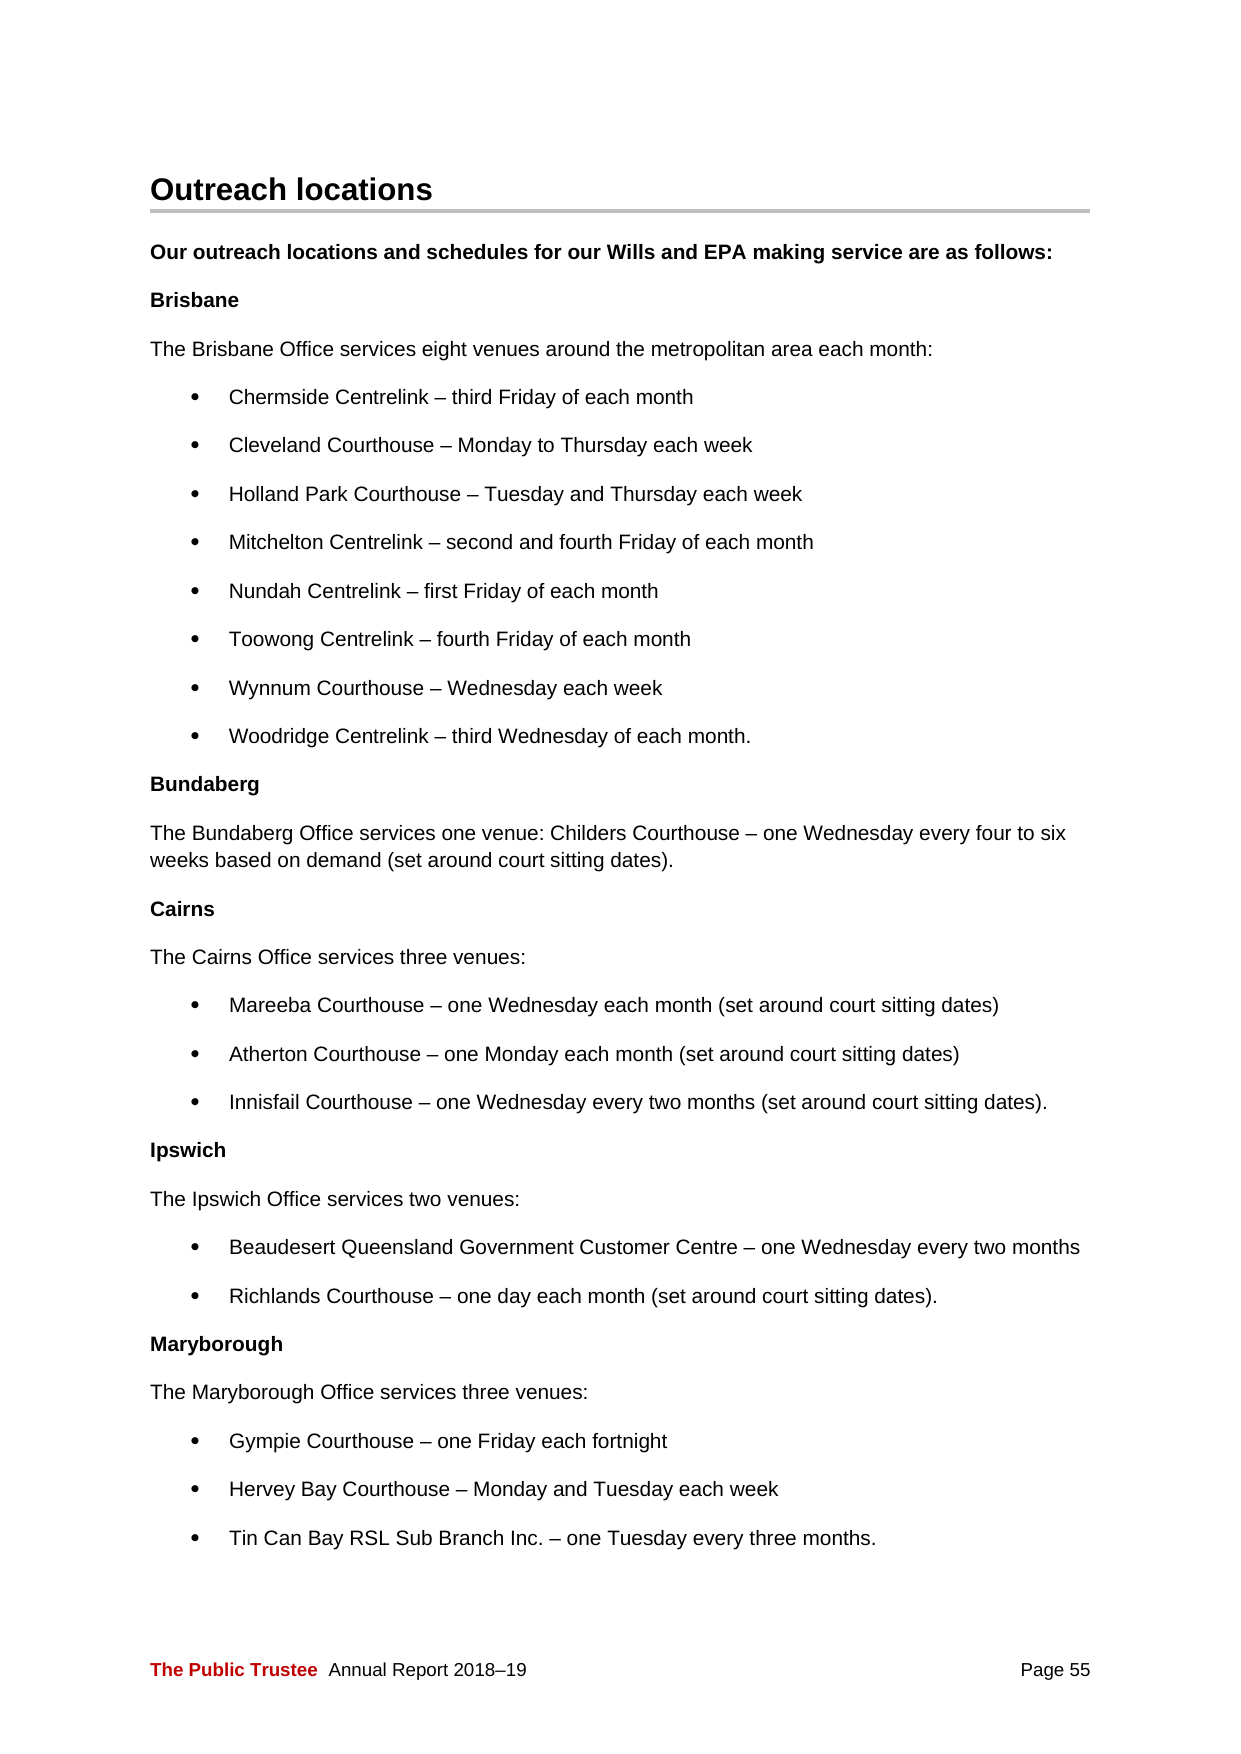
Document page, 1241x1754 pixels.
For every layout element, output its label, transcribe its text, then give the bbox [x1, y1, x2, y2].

subtitle Cairns [150, 896, 1090, 920]
text Beaudesert Queensland Government Customer Centre – one Wednesday every two months [191, 1235, 1090, 1259]
text Cleveland Courthouse – Monday to Thursday each week [191, 433, 1090, 457]
text Richlands Courthouse – one day each month (set around court sitting dates). [191, 1283, 1090, 1307]
text Mareeba Courthouse – one Wednesday each month (set around court sitting dates) [191, 993, 1090, 1017]
text Innisfail Courthouse – one Wednesday every two months (set around court sitting dates). [191, 1090, 1090, 1114]
text Hervey Bay Courthouse – Monday and Tuesday each week [191, 1477, 1090, 1501]
text The Maryborough Office services three venues: [150, 1380, 1090, 1404]
subtitle Brisbane [150, 288, 1090, 312]
text Wynnum Courthouse – Wednesday each week [191, 675, 1090, 699]
subtitle Bundaberg [150, 772, 1090, 796]
text Tin Can Bay RSL Sub Branch Inc. – one Tuesday every three months. [191, 1525, 1090, 1549]
subtitle Maryborough [150, 1332, 1090, 1356]
text Toowong Centrelink – fourth Friday of each month [191, 627, 1090, 651]
text The Cairns Office services three venues: [150, 945, 1090, 969]
text The Bundaberg Office services one venue: Childers Courthouse – one Wednesday every four to six weeks based on demand (set around court sitting dates). [150, 821, 1090, 872]
text Holland Park Courthouse – Tuesday and Thursday each week [191, 482, 1090, 506]
text Chermside Centrelink – third Friday of each month [191, 385, 1090, 409]
text The Brisbane Office services eight venues around the metropolitan area each month: [150, 336, 1090, 360]
subtitle Ipswich [150, 1138, 1090, 1162]
text Atherton Courthouse – one Monday each month (set around court sitting dates) [191, 1041, 1090, 1066]
text Mitchelton Centrelink – second and fourth Friday of each month [191, 530, 1090, 554]
text The Ipswich Office services two venues: [150, 1187, 1090, 1211]
subtitle Our outreach locations and schedules for our Wills and EPA making service are as follows: [150, 240, 1090, 264]
text Nundah Centrelink – first Friday of each month [191, 578, 1090, 602]
subtitle Outreach locations [150, 171, 1090, 209]
text Gympie Courthouse – one Friday each fortnight [191, 1428, 1090, 1453]
text Woodridge Centrelink – third Wednesday of each month. [191, 724, 1090, 748]
